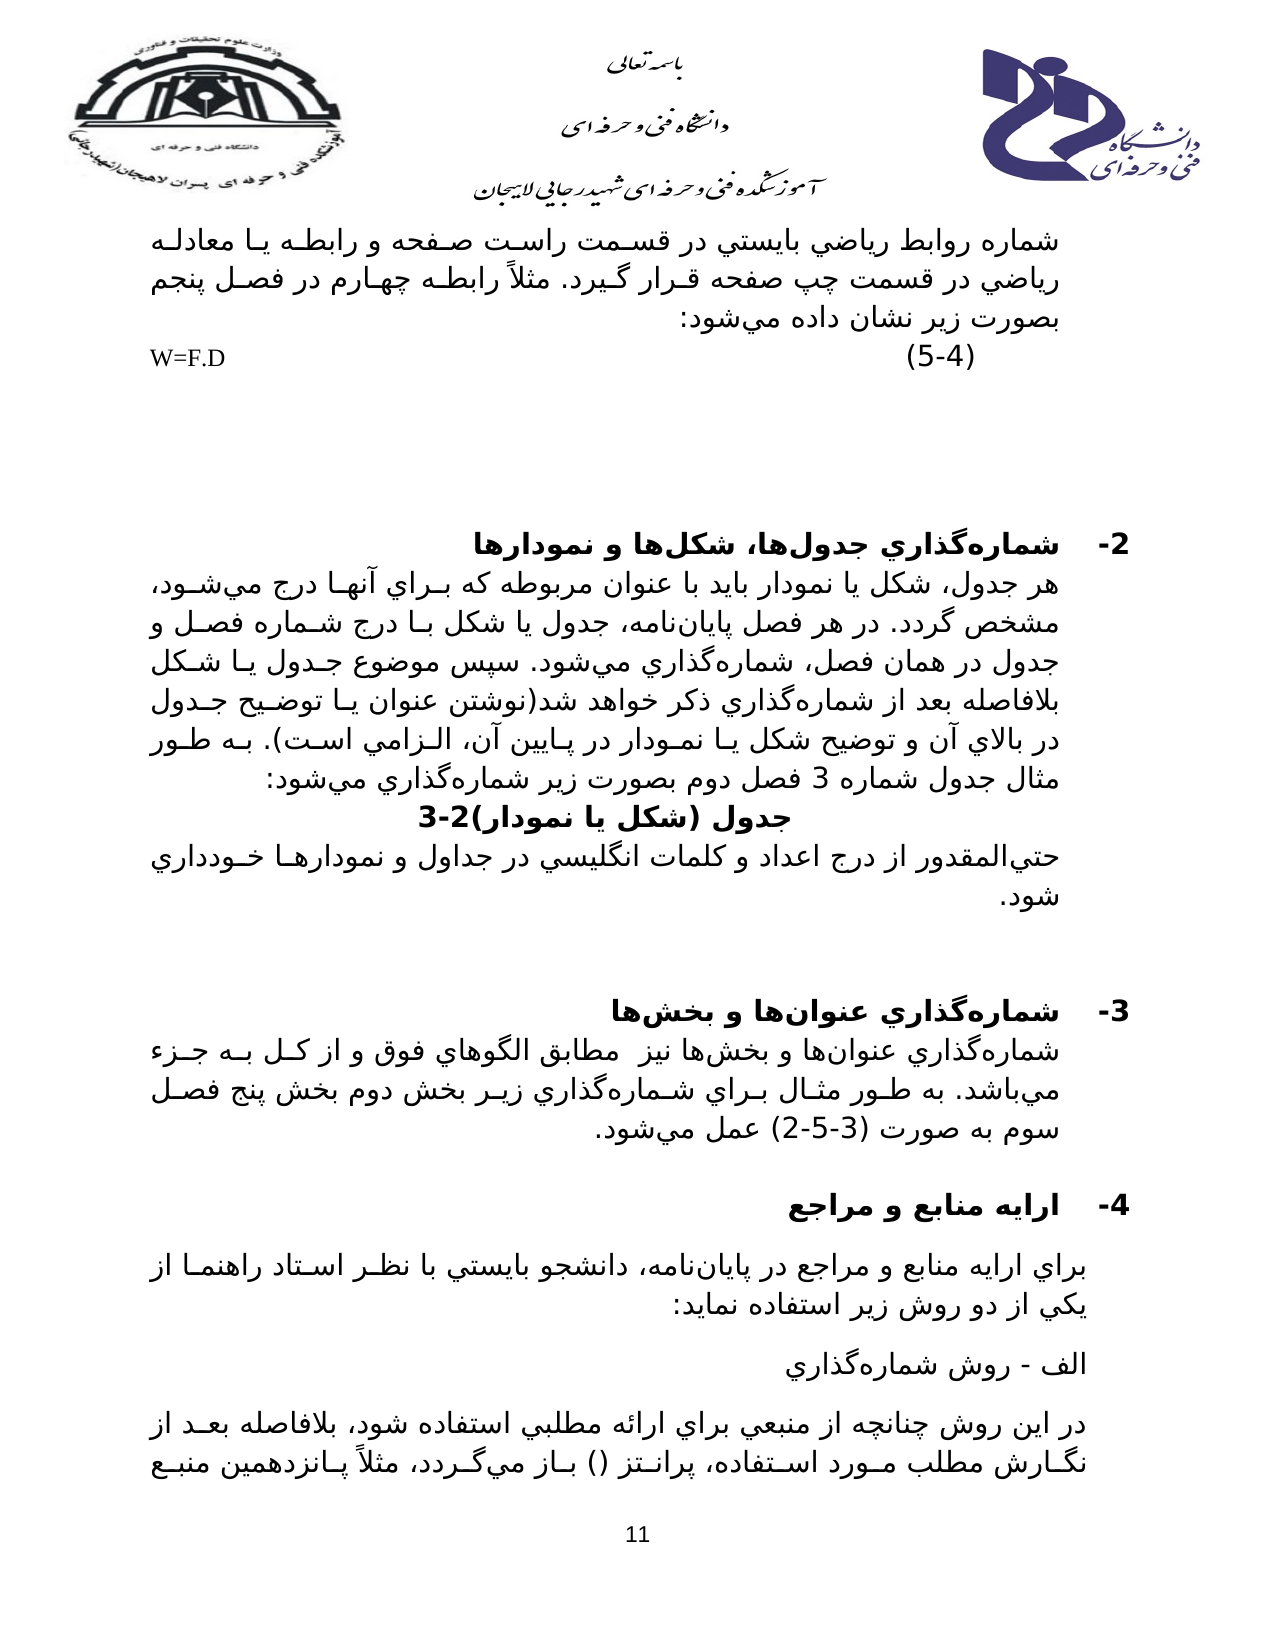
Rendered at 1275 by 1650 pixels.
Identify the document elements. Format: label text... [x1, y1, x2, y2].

list هر جدول، شكل يا نمودار بايد با عنوان مربوطه كه براي آنها درج مي‌شود،‌ مشخص گردد. در هر فصل پايان‌نامه، جدول يا شكل با درج شماره فصل و جدول در همان فصل، شماره‌گذاري مي‌شود. سپس موضوع جدول يا شكل بلافاصله بعد از شماره‌گذاري ذكر خواهد شد(نوشتن عنوان يا توضيح جدول در بالاي آن و توضيح شكل يا نمودار در پايين آن، الزامي است). به طور مثال جدول شماره 3 فصل دوم بصورت زير شماره‌گذاري مي‌شود: [150, 566, 1060, 795]
list حتي‌المقدور از درج اعداد و كلمات انگليسي در جداول و نمودارها خودداري شود. [150, 839, 1060, 912]
list ارايه منابع و مراجع [150, 1188, 1098, 1222]
list شماره‌گذاري عنوان‌ها و بخش‌ها [150, 994, 1098, 1028]
list (5-4) W=F.D [150, 340, 1050, 374]
list شماره‌گذاري جدول‌ها، شكل‌ها و نمودارها [150, 527, 1098, 561]
picture [58, 22, 1212, 216]
text براي ارايه منابع و مراجع در پايان‌نامه، دانشجو بايستي با نظر استاد راهنما از يكي از دو روش زير استفاده نمايد: [150, 1248, 1087, 1321]
text الف - روش شماره‌گذاري [150, 1347, 1087, 1381]
list جدول (شكل يا نمودار)2-3 [150, 800, 1060, 834]
list شماره‌گذاري عنوان‌ها و بخش‌ها نيز مطابق الگو‌ها‌ي فوق و از كل به جزء مي‌باشد. به طور مثال براي شماره‌گذاري زير بخش دوم بخش پنج فصل سوم به صورت (3-5-2) عمل مي‌شود. [150, 1033, 1060, 1145]
